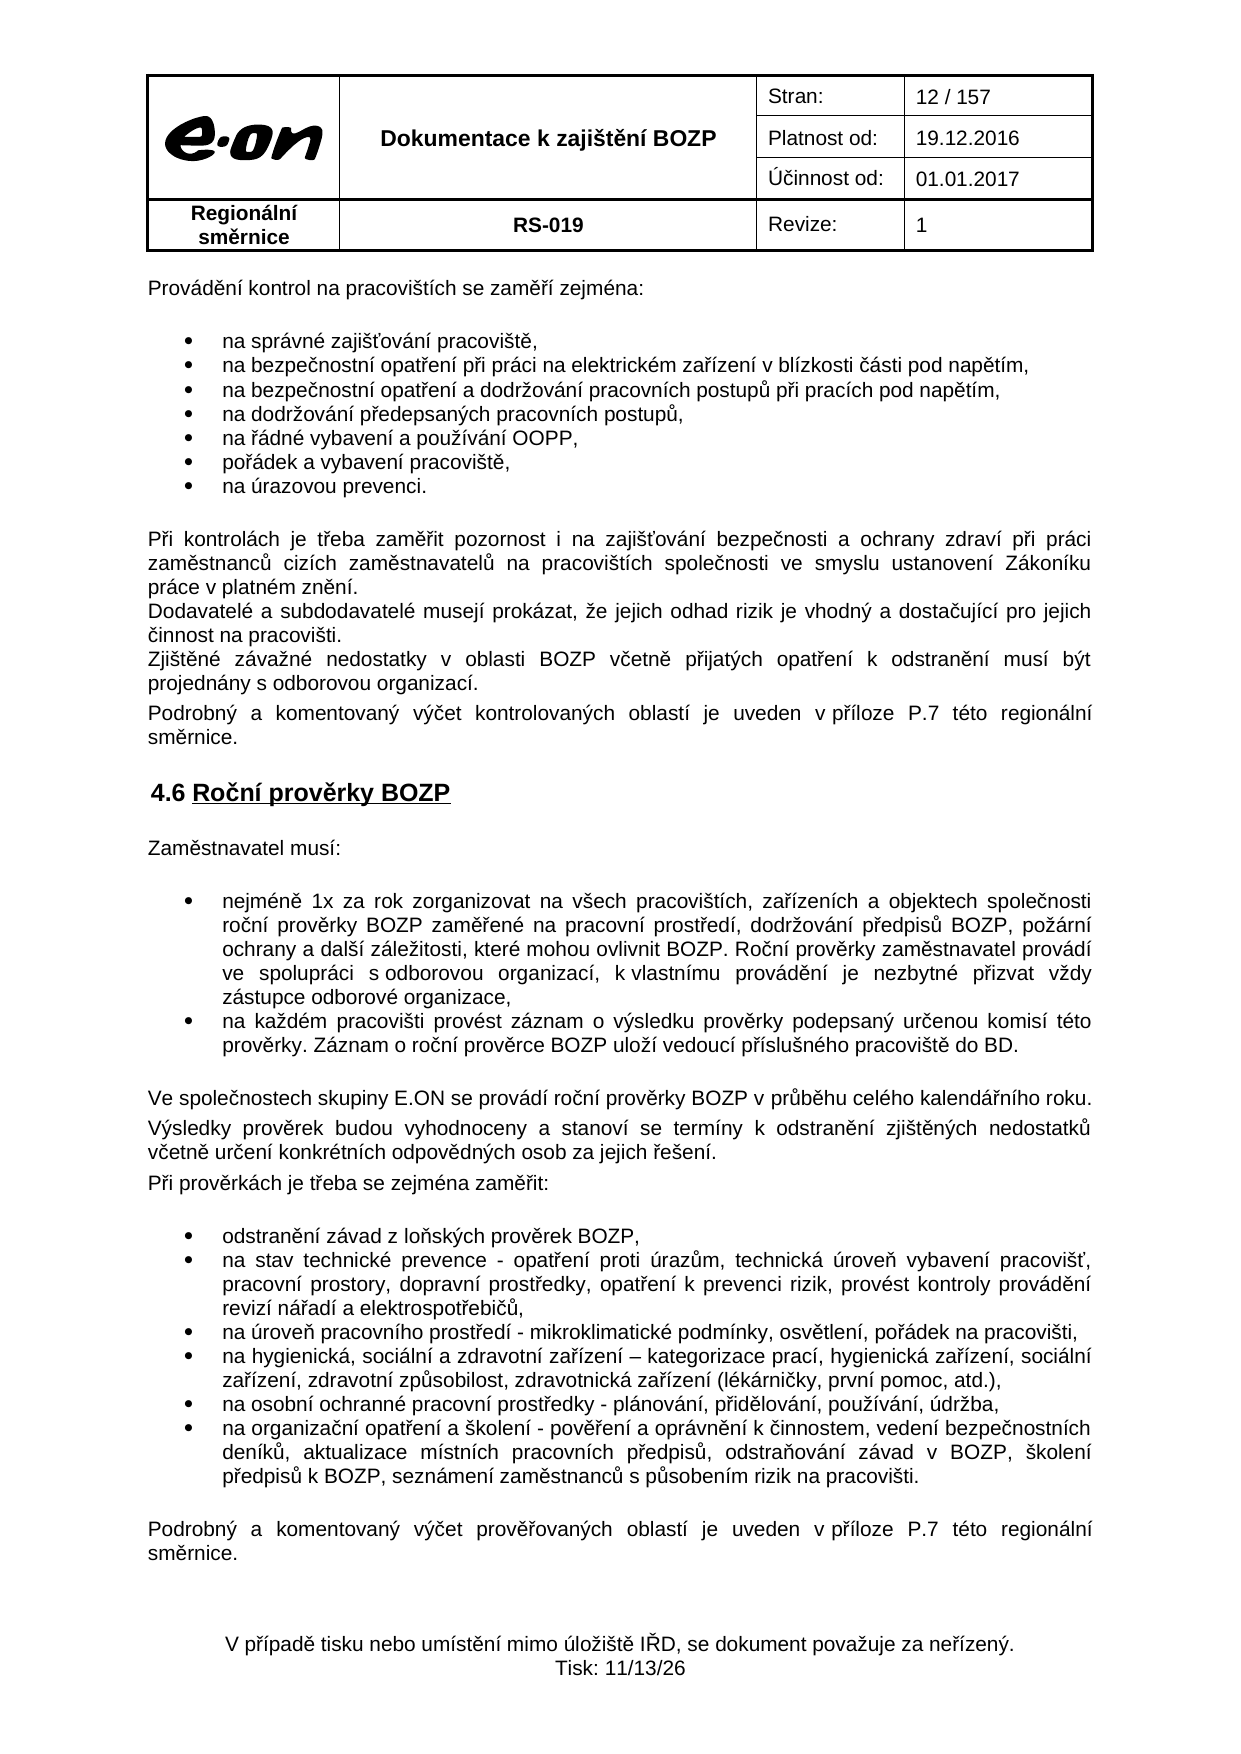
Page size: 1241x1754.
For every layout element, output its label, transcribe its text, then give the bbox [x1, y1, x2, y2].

text Podrobný a komentovaný výčet kontrolovaných oblastí je uveden v příloze P.7 této regionální směrnice. [148, 701, 1092, 749]
text Zaměstnavatel musí: [148, 836, 1092, 860]
list na úroveň pracovního prostředí - mikroklimatické podmínky, osvětlení, pořádek na pracovišti, [185, 1319, 1092, 1344]
list na dodržování předepsaných pracovních postupů, [185, 401, 1092, 426]
list na úrazovou prevenci. [185, 474, 1092, 498]
text Výsledky prověrek budou vyhodnoceny a stanoví se termíny k odstranění zjištěných nedostatků včetně určení konkrétních odpovědných osob za jejich řešení. [148, 1116, 1092, 1164]
list nejméně 1x za rok zorganizovat na všech pracovištích, zařízeních a objektech společnosti roční prověrky BOZP zaměřené na pracovní prostředí, dodržování předpisů BOZP, požární ochrany a další záležitosti, které mohou ovlivnit BOZP. Roční prověrky zaměstnavatel provádí ve spolupráci s odborovou organizací, k vlastnímu provádění je nezbytné přizvat vždy zástupce odborové organizace, [185, 889, 1092, 1009]
text Podrobný a komentovaný výčet prověřovaných oblastí je uveden v příloze P.7 této regionální směrnice. [148, 1517, 1092, 1565]
text Provádění kontrol na pracovištích se zaměří zejména: [148, 276, 1092, 300]
list Zjištěné závažné nedostatky v oblasti BOZP včetně přijatých opatření k odstranění musí být projednány s odborovou organizací. [148, 647, 1092, 694]
list na osobní ochranné pracovní prostředky - plánování, přidělování, používání, údržba, [185, 1392, 1092, 1416]
text Při prověrkách je třeba se zejména zaměřit: [148, 1170, 1092, 1194]
list na bezpečnostní opatření a dodržování pracovních postupů při pracích pod napětím, [185, 377, 1092, 401]
list Dodavatelé a subdodavatelé musejí prokázat, že jejich odhad rizik je vhodný a dostačující pro jejich činnost na pracovišti. [148, 599, 1092, 647]
list Při kontrolách je třeba zaměřit pozornost i na zajišťování bezpečnosti a ochrany zdraví při práci zaměstnanců cizích zaměstnavatelů na pracovištích společnosti ve smyslu ustanovení Zákoníku práce v platném znění. [148, 527, 1092, 599]
list na každém pracovišti provést záznam o výsledku prověrky podepsaný určenou komisí této prověrky. Záznam o roční prověrce BOZP uloží vedoucí příslušného pracoviště do BD. [185, 1009, 1092, 1057]
subtitle Roční prověrky BOZP [151, 778, 1092, 807]
list na stav technické prevence - opatření proti úrazům, technická úroveň vybavení pracovišť, pracovní prostory, dopravní prostředky, opatření k prevenci rizik, provést kontroly provádění revizí nářadí a elektrospotřebičů, [185, 1248, 1092, 1319]
list na správné zajišťování pracoviště, [185, 329, 1092, 353]
list na řádné vybavení a používání OOPP, [185, 426, 1092, 449]
list na organizační opatření a školení - pověření a oprávnění k činnostem, vedení bezpečnostních deníků, aktualizace místních pracovních předpisů, odstraňování závad v BOZP, školení předpisů k BOZP, seznámení zaměstnanců s působením rizik na pracovišti. [185, 1416, 1092, 1488]
list na bezpečnostní opatření při práci na elektrickém zařízení v blízkosti části pod napětím, [185, 353, 1092, 377]
list odstranění závad z loňských prověrek BOZP, [185, 1223, 1092, 1248]
text Ve společnostech skupiny E.ON se provádí roční prověrky BOZP v průběhu celého kalendářního roku. [148, 1086, 1092, 1110]
list pořádek a vybavení pracoviště, [185, 449, 1092, 474]
list na hygienická, sociální a zdravotní zařízení – kategorizace prací, hygienická zařízení, sociální zařízení, zdravotní způsobilost, zdravotnická zařízení (lékárničky, první pomoc, atd.), [185, 1344, 1092, 1392]
